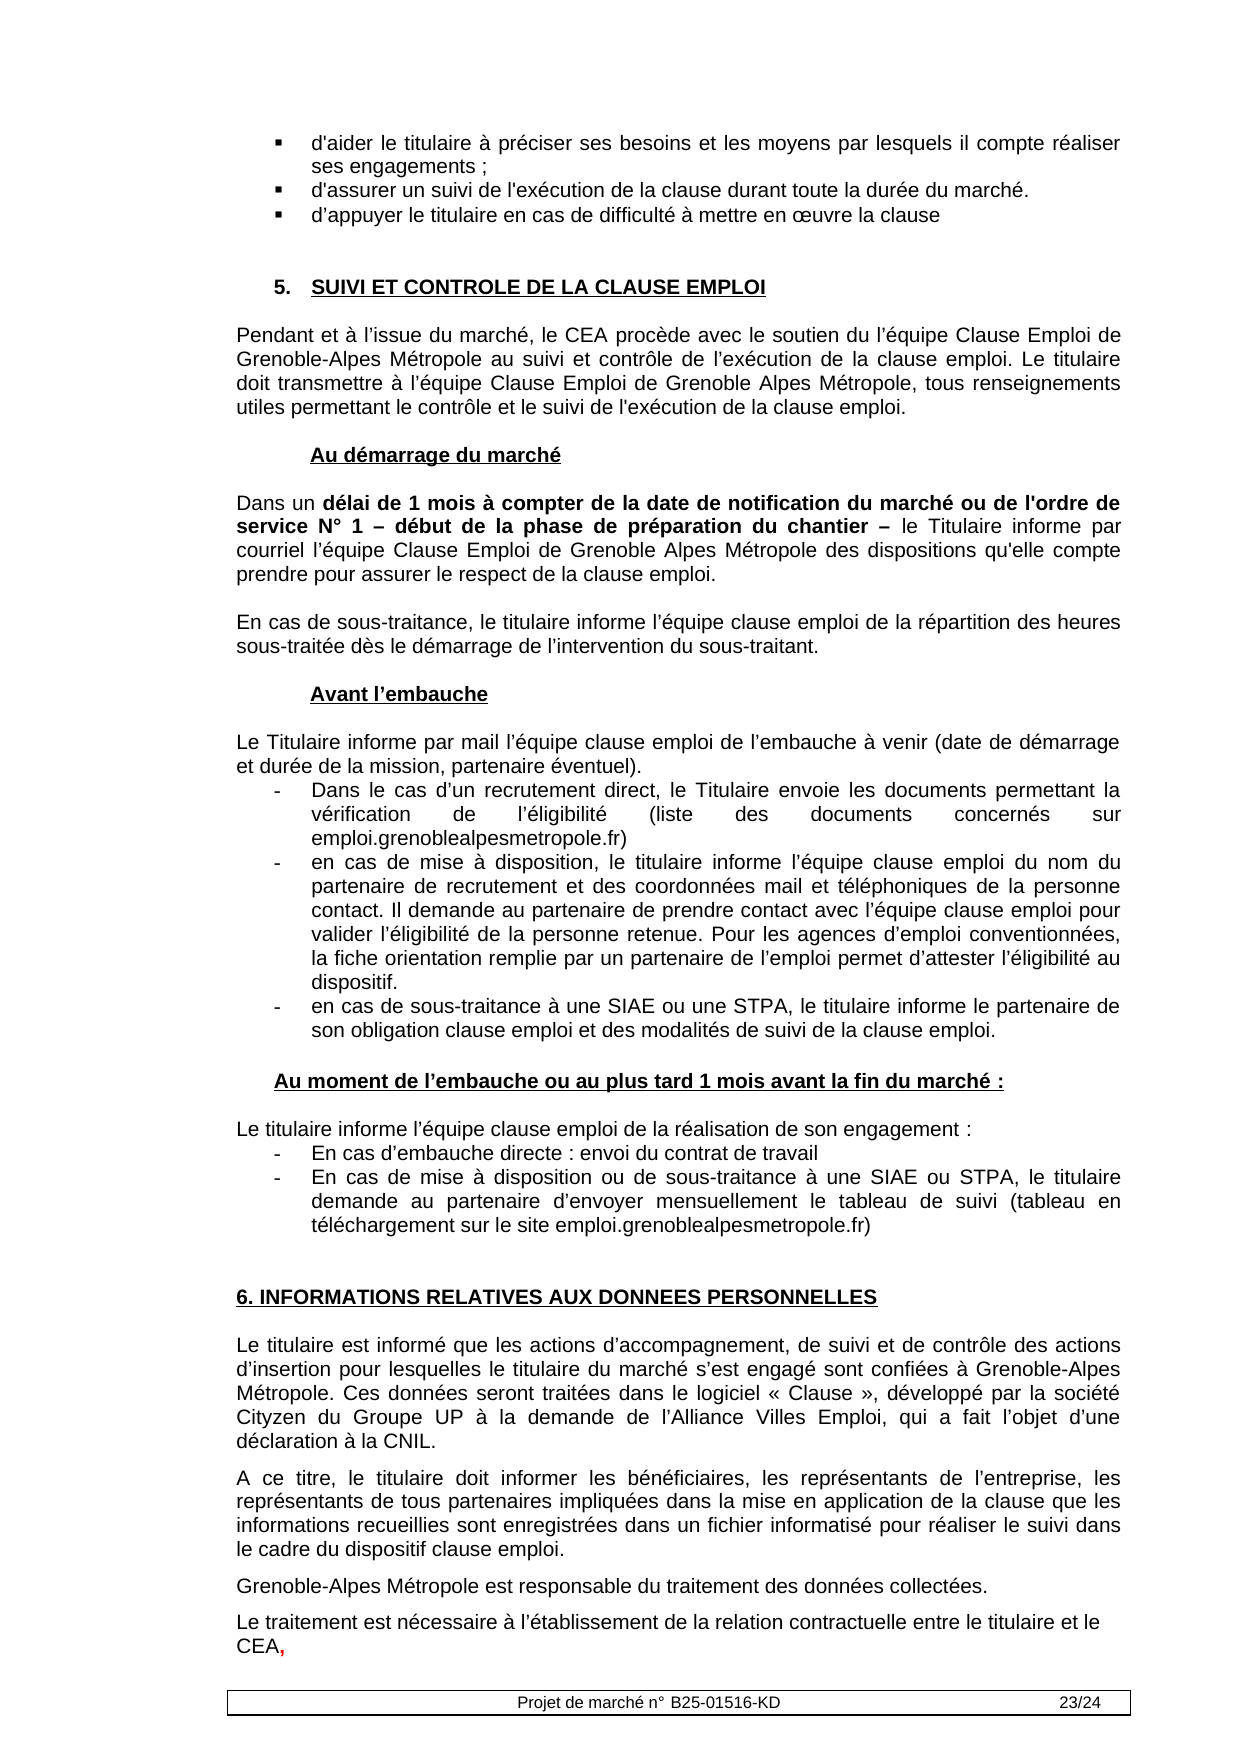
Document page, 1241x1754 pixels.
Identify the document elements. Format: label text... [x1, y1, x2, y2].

text Pendant et à l’issue du marché, le CEA procède avec le soutien du l’équipe Clause Emploi de Grenoble-Alpes Métropole au suivi et contrôle de l’exécution de la clause emploi. Le titulaire doit transmettre à l’équipe Clause Emploi de Grenoble Alpes Métropole, tous renseignements utiles permettant le contrôle et le suivi de l'exécution de la clause emploi. [236, 323, 1122, 418]
list En cas d’embauche directe : envoi du contrat de travail [274, 1141, 1122, 1165]
text Au démarrage du marché [236, 442, 1122, 466]
text Avant l’embauche [236, 682, 1122, 706]
list d'assurer un suivi de l'exécution de la clause durant toute la durée du marché. [274, 178, 1122, 202]
text Dans un délai de 1 mois à compter de la date de notification du marché ou de l'ordre de service N° 1 – début de la phase de préparation du chantier – le Titulaire informe par courriel l’équipe Clause Emploi de Grenoble Alpes Métropole des dispositions qu'elle compte prendre pour assurer le respect de la clause emploi. [236, 490, 1122, 586]
text Au moment de l’embauche ou au plus tard 1 mois avant la fin du marché : [236, 1069, 1122, 1093]
text Le traitement est nécessaire à l’établissement de la relation contractuelle entre le titulaire et le CEA, [236, 1610, 1122, 1658]
text 6. INFORMATIONS RELATIVES AUX DONNEES PERSONNELLES [236, 1285, 1122, 1309]
text En cas de sous-traitance, le titulaire informe l’équipe clause emploi de la répartition des heures sous-traitée dès le démarrage de l’intervention du sous-traitant. [236, 610, 1122, 658]
list En cas de mise à disposition ou de sous-traitance à une SIAE ou STPA, le titulaire demande au partenaire d’envoyer mensuellement le tableau de suivi (tableau en téléchargement sur le site emploi.grenoblealpesmetropole.fr) [274, 1165, 1122, 1237]
text Le titulaire informe l’équipe clause emploi de la réalisation de son engagement : [236, 1117, 1122, 1141]
text A ce titre, le titulaire doit informer les bénéficiaires, les représentants de l’entreprise, les représentants de tous partenaires impliquées dans la mise en application de la clause que les informations recueillies sont enregistrées dans un fichier informatisé pour réaliser le suivi dans le cadre du dispositif clause emploi. [236, 1465, 1122, 1561]
text Grenoble-Alpes Métropole est responsable du traitement des données collectées. [236, 1574, 1122, 1598]
text Le titulaire est informé que les actions d’accompagnement, de suivi et de contrôle des actions d’insertion pour lesquelles le titulaire du marché s’est engagé sont confiées à Grenoble-Alpes Métropole. Ces données seront traitées dans le logiciel « Clause », développé par la société Cityzen du Groupe UP à la demande de l’Alliance Villes Emploi, qui a fait l’objet d’une déclaration à la CNIL. [236, 1333, 1122, 1453]
list Dans le cas d’un recrutement direct, le Titulaire envoie les documents permettant la vérification de l’éligibilité (liste des documents concernés sur emploi.grenoblealpesmetropole.fr) [274, 778, 1122, 850]
list en cas de mise à disposition, le titulaire informe l’équipe clause emploi du nom du partenaire de recrutement et des coordonnées mail et téléphoniques de la personne contact. Il demande au partenaire de prendre contact avec l’équipe clause emploi pour valider l’éligibilité de la personne retenue. Pour les agences d’emploi conventionnées, la fiche orientation remplie par un partenaire de l’emploi permet d’attester l’éligibilité au dispositif. [274, 850, 1122, 994]
list SUIVI ET CONTROLE DE LA CLAUSE EMPLOI [274, 275, 1122, 299]
text Le Titulaire informe par mail l’équipe clause emploi de l’embauche à venir (date de démarrage et durée de la mission, partenaire éventuel). [236, 730, 1122, 778]
list d’appuyer le titulaire en cas de difficulté à mettre en œuvre la clause [274, 202, 1122, 226]
list en cas de sous-traitance à une SIAE ou une STPA, le titulaire informe le partenaire de son obligation clause emploi et des modalités de suivi de la clause emploi. [274, 994, 1122, 1042]
list d'aider le titulaire à préciser ses besoins et les moyens par lesquels il compte réaliser ses engagements ; [274, 130, 1122, 178]
